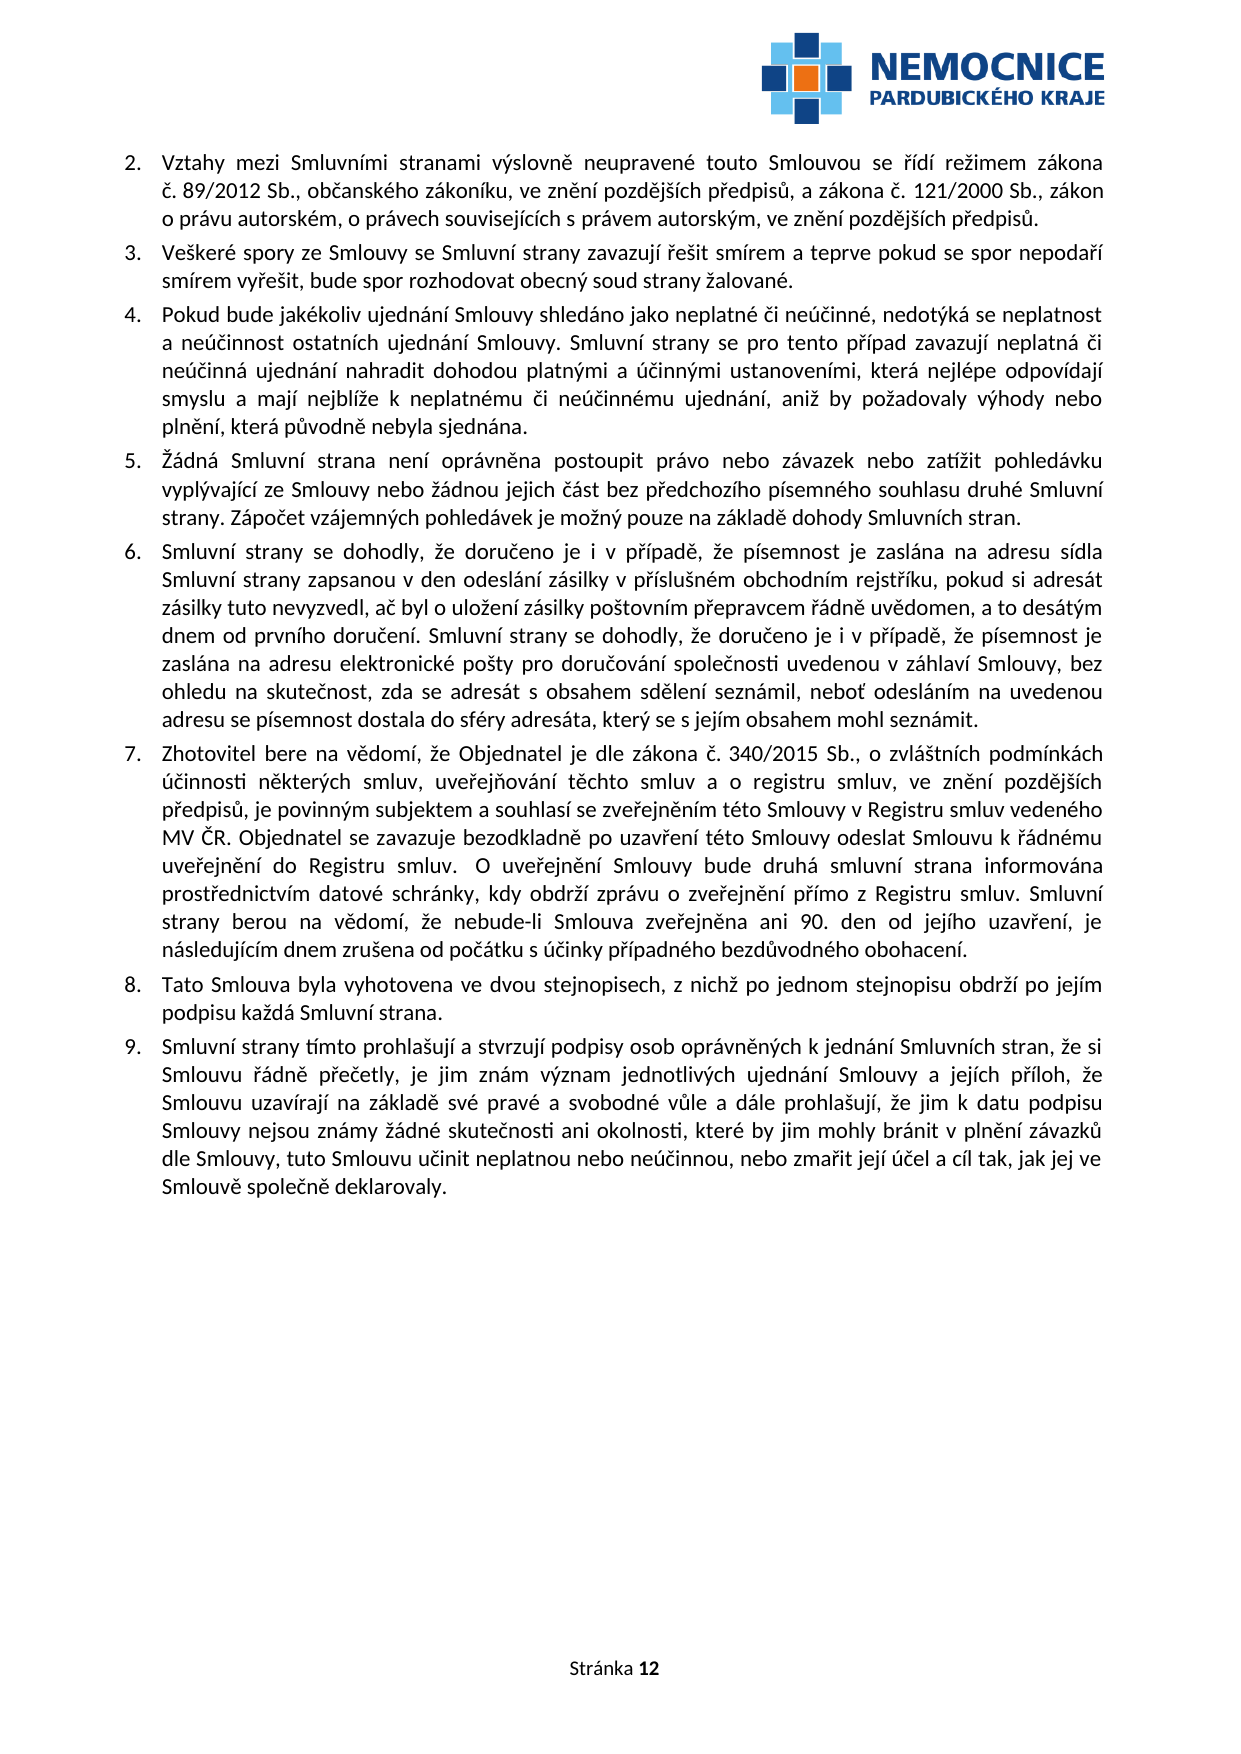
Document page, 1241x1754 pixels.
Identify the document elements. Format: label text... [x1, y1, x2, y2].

list Smluvní strany tímto prohlašují a stvrzují podpisy osob oprávněných k jednání Smluvních stran, že si Smlouvu řádně přečetly, je jim znám význam jednotlivých ujednání Smlouvy a jejích příloh, že Smlouvu uzavírají na základě své pravé a svobodné vůle a dále prohlašují, že jim k datu podpisu Smlouvy nejsou známy žádné skutečnosti ani okolnosti, které by jim mohly bránit v plnění závazků dle Smlouvy, tuto Smlouvu učinit neplatnou nebo neúčinnou, nebo zmařit její účel a cíl tak, jak jej ve Smlouvě společně deklarovaly. [124, 1032, 1104, 1200]
picture [760, 32, 1105, 125]
list Tato Smlouva byla vyhotovena ve dvou stejnopisech, z nichž po jednom stejnopisu obdrží po jejím podpisu každá Smluvní strana. [124, 970, 1104, 1026]
list Smluvní strany se dohodly, že doručeno je i v případě, že písemnost je zaslána na adresu sídla Smluvní strany zapsanou v den odeslání zásilky v příslušném obchodním rejstříku, pokud si adresát zásilky tuto nevyzvedl, ač byl o uložení zásilky poštovním přepravcem řádně uvědomen, a to desátým dnem od prvního doručení. Smluvní strany se dohodly, že doručeno je i v případě, že písemnost je zaslána na adresu elektronické pošty pro doručování společnosti uvedenou v záhlaví Smlouvy, bez ohledu na skutečnost, zda se adresát s obsahem sdělení seznámil, neboť odesláním na uvedenou adresu se písemnost dostala do sféry adresáta, který se s jejím obsahem mohl seznámit. [124, 537, 1104, 733]
list Veškeré spory ze Smlouvy se Smluvní strany zavazují řešit smírem a teprve pokud se spor nepodaří smírem vyřešit, bude spor rozhodovat obecný soud strany žalované. [124, 238, 1104, 294]
list Zhotovitel bere na vědomí, že Objednatel je dle zákona č. 340/2015 Sb., o zvláštních podmínkách účinnosti některých smluv, uveřejňování těchto smluv a o registru smluv, ve znění pozdějších předpisů, je povinným subjektem a souhlasí se zveřejněním této Smlouvy v Registru smluv vedeného MV ČR. Objednatel se zavazuje bezodkladně po uzavření této Smlouvy odeslat Smlouvu k řádnému uveřejnění do Registru smluv. O uveřejnění Smlouvy bude druhá smluvní strana informována prostřednictvím datové schránky, kdy obdrží zprávu o zveřejnění přímo z Registru smluv. Smluvní strany berou na vědomí, že nebude-li Smlouva zveřejněna ani 90. den od jejího uzavření, je následujícím dnem zrušena od počátku s účinky případného bezdůvodného obohacení. [124, 739, 1104, 963]
list Žádná Smluvní strana není oprávněna postoupit právo nebo závazek nebo zatížit pohledávku vyplývající ze Smlouvy nebo žádnou jejich část bez předchozího písemného souhlasu druhé Smluvní strany. Zápočet vzájemných pohledávek je možný pouze na základě dohody Smluvních stran. [124, 447, 1104, 531]
list Pokud bude jakékoliv ujednání Smlouvy shledáno jako neplatné či neúčinné, nedotýká se neplatnost a neúčinnost ostatních ujednání Smlouvy. Smluvní strany se pro tento případ zavazují neplatná či neúčinná ujednání nahradit dohodou platnými a účinnými ustanoveními, která nejlépe odpovídají smyslu a mají nejblíže k neplatnému či neúčinnému ujednání, aniž by požadovaly výhody nebo plnění, která původně nebyla sjednána. [124, 300, 1104, 440]
list Vztahy mezi Smluvními stranami výslovně neupravené touto Smlouvou se řídí režimem zákona č. 89/2012 Sb., občanského zákoníku, ve znění pozdějších předpisů, a zákona č. 121/2000 Sb., zákon o právu autorském, o právech souvisejících s právem autorským, ve znění pozdějších předpisů. [124, 148, 1104, 232]
